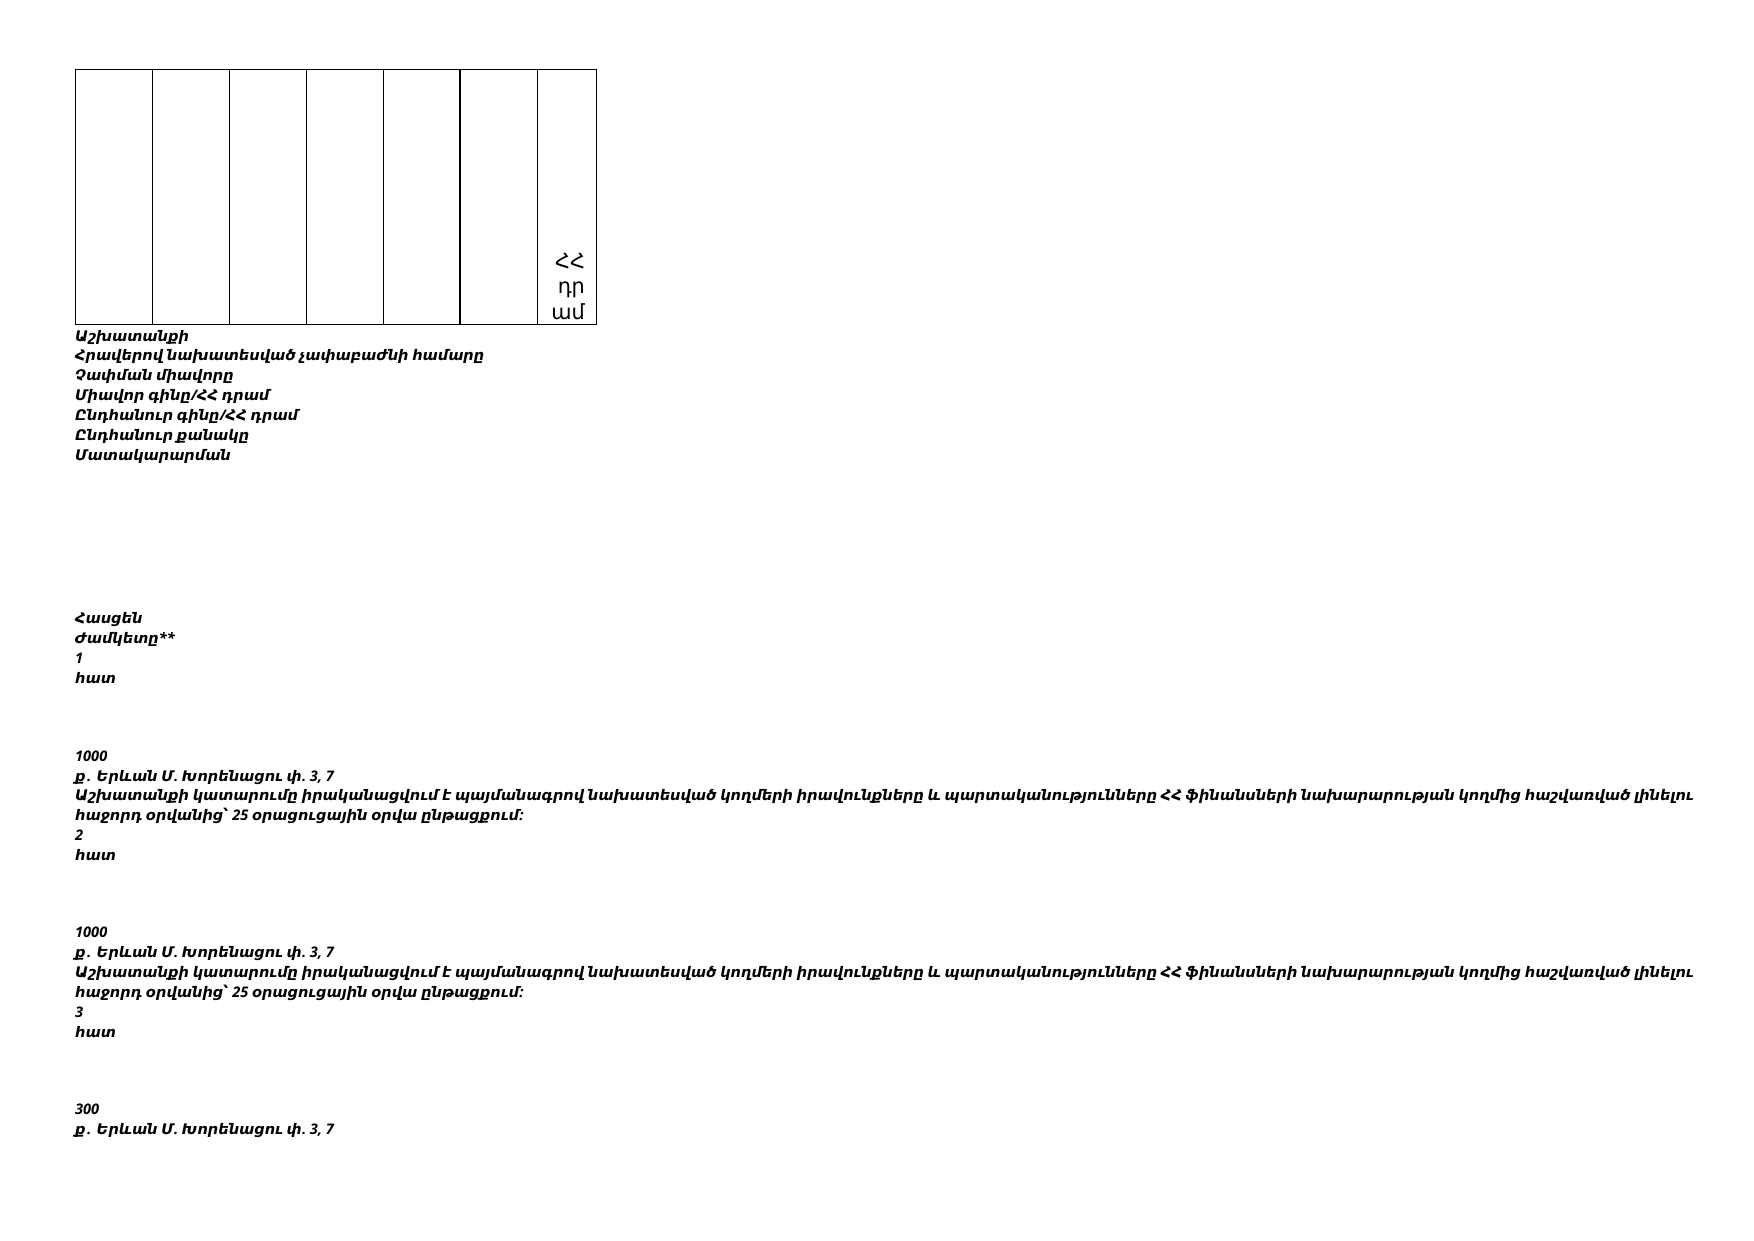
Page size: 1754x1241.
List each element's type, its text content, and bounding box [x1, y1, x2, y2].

text ՀՀ դրամ [548, 70, 585, 324]
